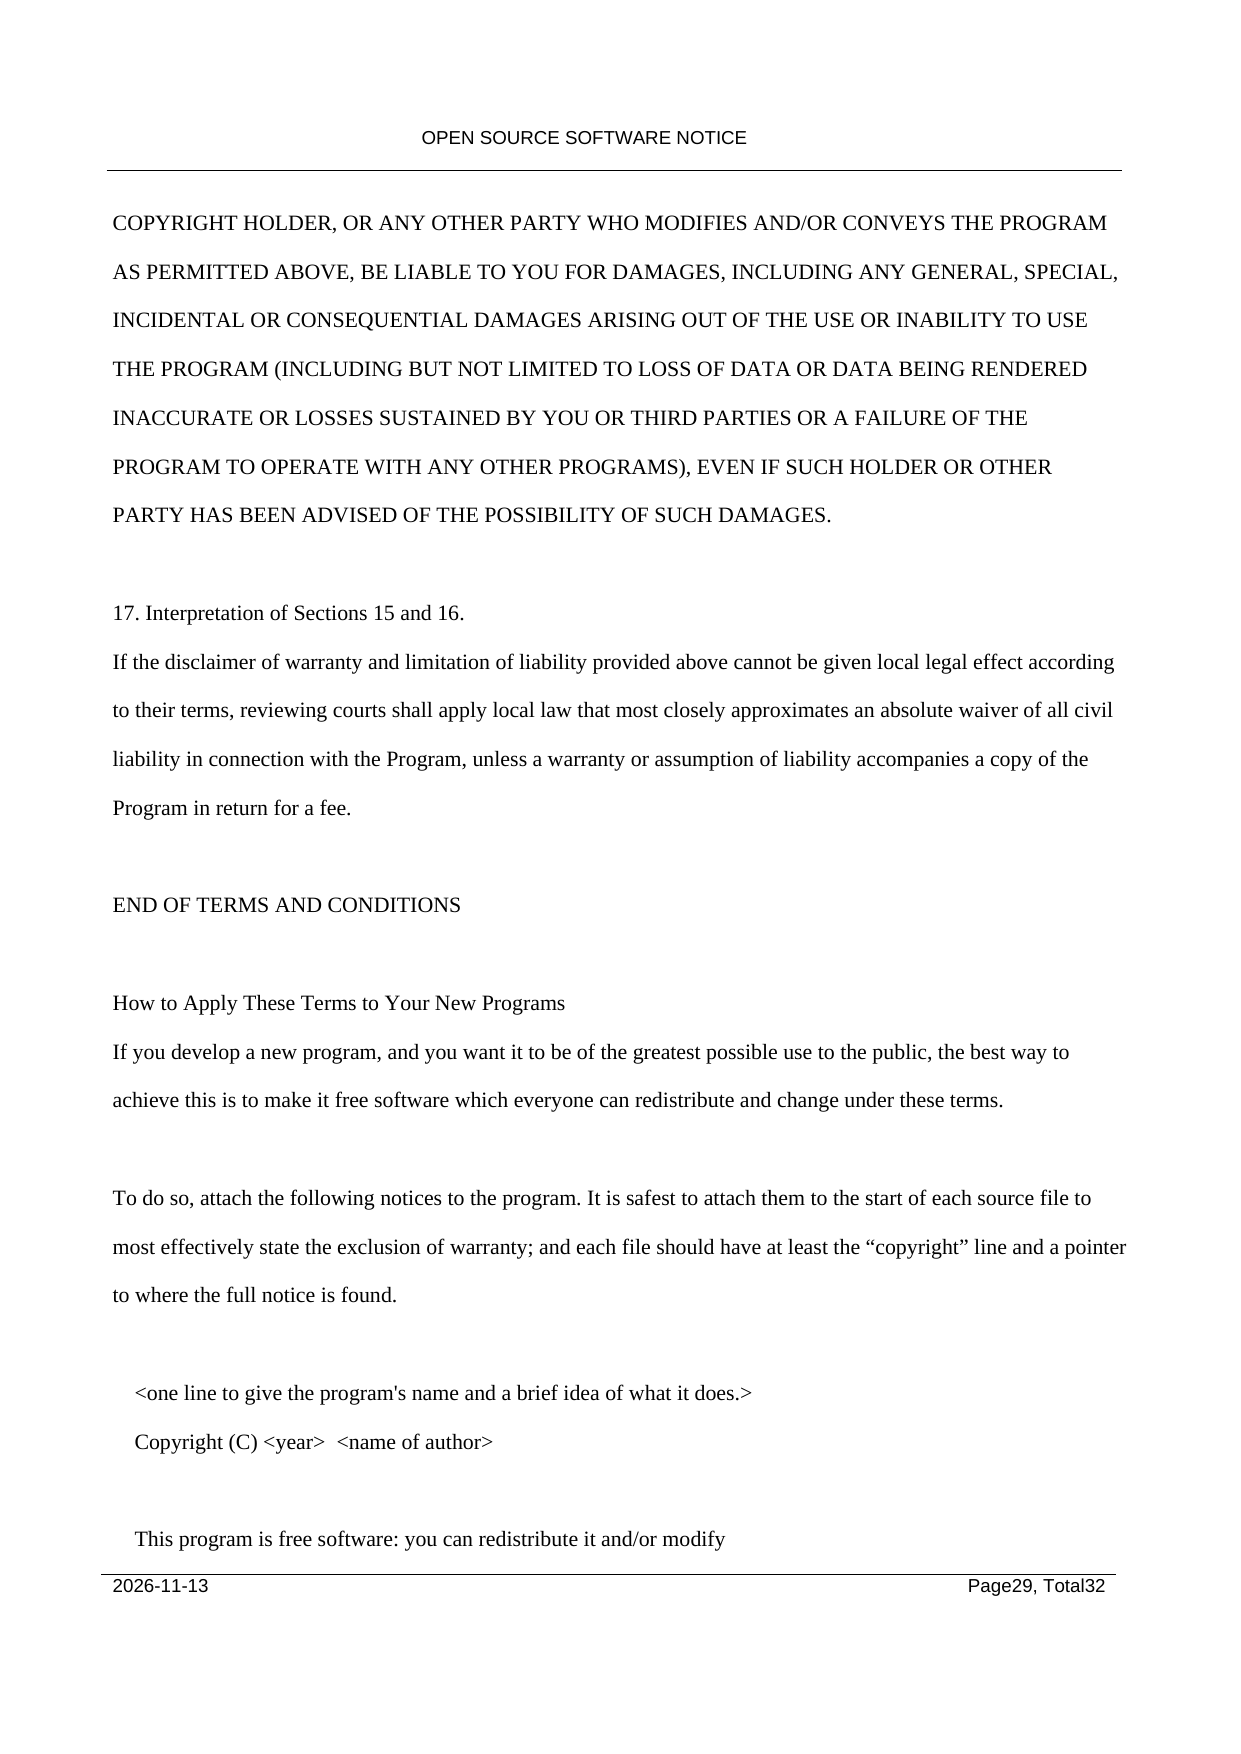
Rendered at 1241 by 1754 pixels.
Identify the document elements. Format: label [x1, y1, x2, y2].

text [112, 206, 1128, 1555]
